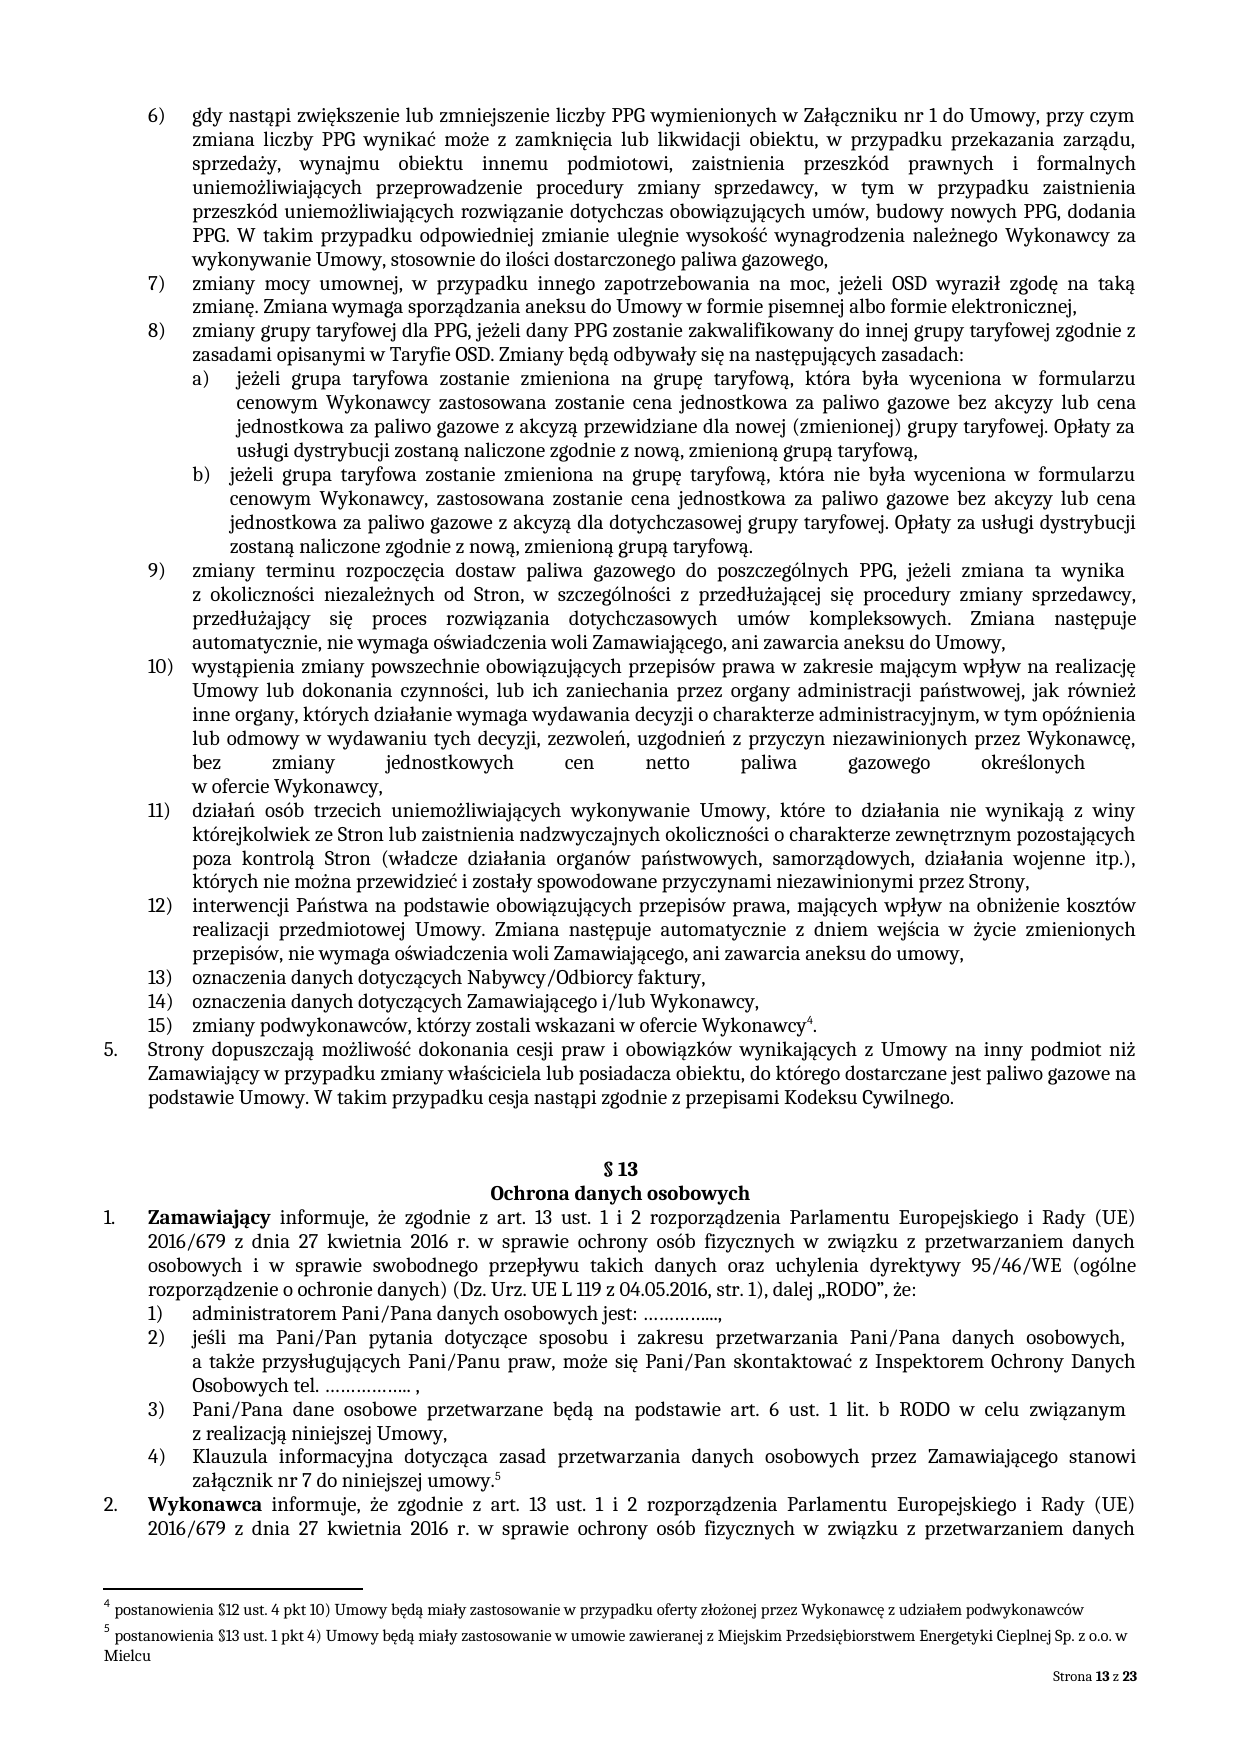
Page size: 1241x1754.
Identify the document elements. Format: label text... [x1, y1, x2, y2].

list interwencji Państwa na podstawie obowiązujących przepisów prawa, mających wpływ na obniżenie kosztów realizacji przedmiotowej Umowy. Zmiana następuje automatycznie z dniem wejścia w życie zmienionych przepisów, nie wymaga oświadczenia woli Zamawiającego, ani zawarcia aneksu do umowy, [148, 894, 1137, 966]
list działań osób trzecich uniemożliwiających wykonywanie Umowy, które to działania nie wynikają z winy którejkolwiek ze Stron lub zaistnienia nadzwyczajnych okoliczności o charakterze zewnętrznym pozostających poza kontrolą Stron (władcze działania organów państwowych, samorządowych, działania wojenne itp.), których nie można przewidzieć i zostały spowodowane przyczynami niezawinionymi przez Strony, [148, 798, 1137, 894]
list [103, 1493, 1137, 1541]
list zmiany grupy taryfowej dla PPG, jeżeli dany PPG zostanie zakwalifikowany do innej grupy taryfowej zgodnie z zasadami opisanymi w Taryfie OSD. Zmiany będą odbywały się na następujących zasadach: [148, 319, 1137, 367]
list wystąpienia zmiany powszechnie obowiązujących przepisów prawa w zakresie mającym wpływ na realizację Umowy lub dokonania czynności, lub ich zaniechania przez organy administracji państwowej, jak również inne organy, których działanie wymaga wydawania decyzji o charakterze administracyjnym, w tym opóźnienia lub odmowy w wydawaniu tych decyzji, zezwoleń, uzgodnień z przyczyn niezawinionych przez Wykonawcę, bez zmiany jednostkowych cen netto paliwa gazowego określonych w ofercie Wykonawcy, [148, 654, 1137, 798]
list Pani/Pana dane osobowe przetwarzane będą na podstawie art. 6 ust. 1 lit. b RODO w celu związanym z realizacją niniejszej Umowy, [148, 1397, 1137, 1445]
list jeżeli grupa taryfowa zostanie zmieniona na grupę taryfową, która była wyceniona w formularzu cenowym Wykonawcy zastosowana zostanie cena jednostkowa za paliwo gazowe bez akcyzy lub cena jednostkowa za paliwo gazowe z akcyzą przewidziane dla nowej (zmienionej) grupy taryfowej. Opłaty za usługi dystrybucji zostaną naliczone zgodnie z nową, zmienioną grupą taryfową, [192, 367, 1137, 463]
list zmiany terminu rozpoczęcia dostaw paliwa gazowego do poszczególnych PPG, jeżeli zmiana ta wynika z okoliczności niezależnych od Stron, w szczególności z przedłużającej się procedury zmiany sprzedawcy, przedłużający się proces rozwiązania dotychczasowych umów kompleksowych. Zmiana następuje automatycznie, nie wymaga oświadczenia woli Zamawiającego, ani zawarcia aneksu do Umowy, [148, 559, 1137, 654]
list jeśli ma Pani/Pan pytania dotyczące sposobu i zakresu przetwarzania Pani/Pana danych osobowych, a także przysługujących Pani/Panu praw, może się Pani/Pan skontaktować z Inspektorem Ochrony Danych Osobowych tel. …………….. , [148, 1325, 1137, 1397]
list jeżeli grupa taryfowa zostanie zmieniona na grupę taryfową, która nie była wyceniona w formularzu cenowym Wykonawcy, zastosowana zostanie cena jednostkowa za paliwo gazowe bez akcyzy lub cena jednostkowa za paliwo gazowe z akcyzą dla dotychczasowej grupy taryfowej. Opłaty za usługi dystrybucji zostaną naliczone zgodnie z nową, zmienioną grupą taryfową. [192, 463, 1137, 559]
list gdy nastąpi zwiększenie lub zmniejszenie liczby PPG wymienionych w Załączniku nr 1 do Umowy, przy czym zmiana liczby PPG wynikać może z zamknięcia lub likwidacji obiektu, w przypadku przekazania zarządu, sprzedaży, wynajmu obiektu innemu podmiotowi, zaistnienia przeszkód prawnych i formalnych uniemożliwiających przeprowadzenie procedury zmiany sprzedawcy, w tym w przypadku zaistnienia przeszkód uniemożliwiających rozwiązanie dotychczas obowiązujących umów, budowy nowych PPG, dodania PPG. W takim przypadku odpowiedniej zmianie ulegnie wysokość wynagrodzenia należnego Wykonawcy za wykonywanie Umowy, stosownie do ilości dostarczonego paliwa gazowego, [148, 103, 1137, 271]
list zmiany podwykonawców, którzy zostali wskazani w ofercie Wykonawcy. [148, 1014, 1137, 1038]
list zmiany mocy umownej, w przypadku innego zapotrzebowania na moc, jeżeli OSD wyraził zgodę na taką zmianę. Zmiana wymaga sporządzania aneksu do Umowy w formie pisemnej albo formie elektronicznej, [148, 271, 1137, 319]
list oznaczenia danych dotyczących Nabywcy/Odbiorcy faktury, [148, 966, 1137, 990]
list oznaczenia danych dotyczących Zamawiającego i/lub Wykonawcy, [148, 990, 1137, 1014]
list Klauzula informacyjna dotycząca zasad przetwarzania danych osobowych przez Zamawiającego stanowi załącznik nr 7 do niniejszej umowy. [148, 1445, 1137, 1493]
list Strony dopuszczają możliwość dokonania cesji praw i obowiązków wynikających z Umowy na inny podmiot niż Zamawiający w przypadku zmiany właściciela lub posiadacza obiektu, do którego dostarczane jest paliwo gazowe na podstawie Umowy. W takim przypadku cesja nastąpi zgodnie z przepisami Kodeksu Cywilnego. [103, 1038, 1137, 1110]
list administratorem Pani/Pana danych osobowych jest: …………..., [148, 1301, 1137, 1325]
text § 13 [103, 1158, 1137, 1182]
text Ochrona danych osobowych [103, 1182, 1137, 1206]
list Zamawiający informuje, że zgodnie z art. 13 ust. 1 i 2 rozporządzenia Parlamentu Europejskiego i Rady (UE) 2016/679 z dnia 27 kwietnia 2016 r. w sprawie ochrony osób fizycznych w związku z przetwarzaniem danych osobowych i w sprawie swobodnego przepływu takich danych oraz uchylenia dyrektywy 95/46/WE (ogólne rozporządzenie o ochronie danych) (Dz. Urz. UE L 119 z 04.05.2016, str. 1), dalej „RODO”, że: [103, 1206, 1137, 1301]
